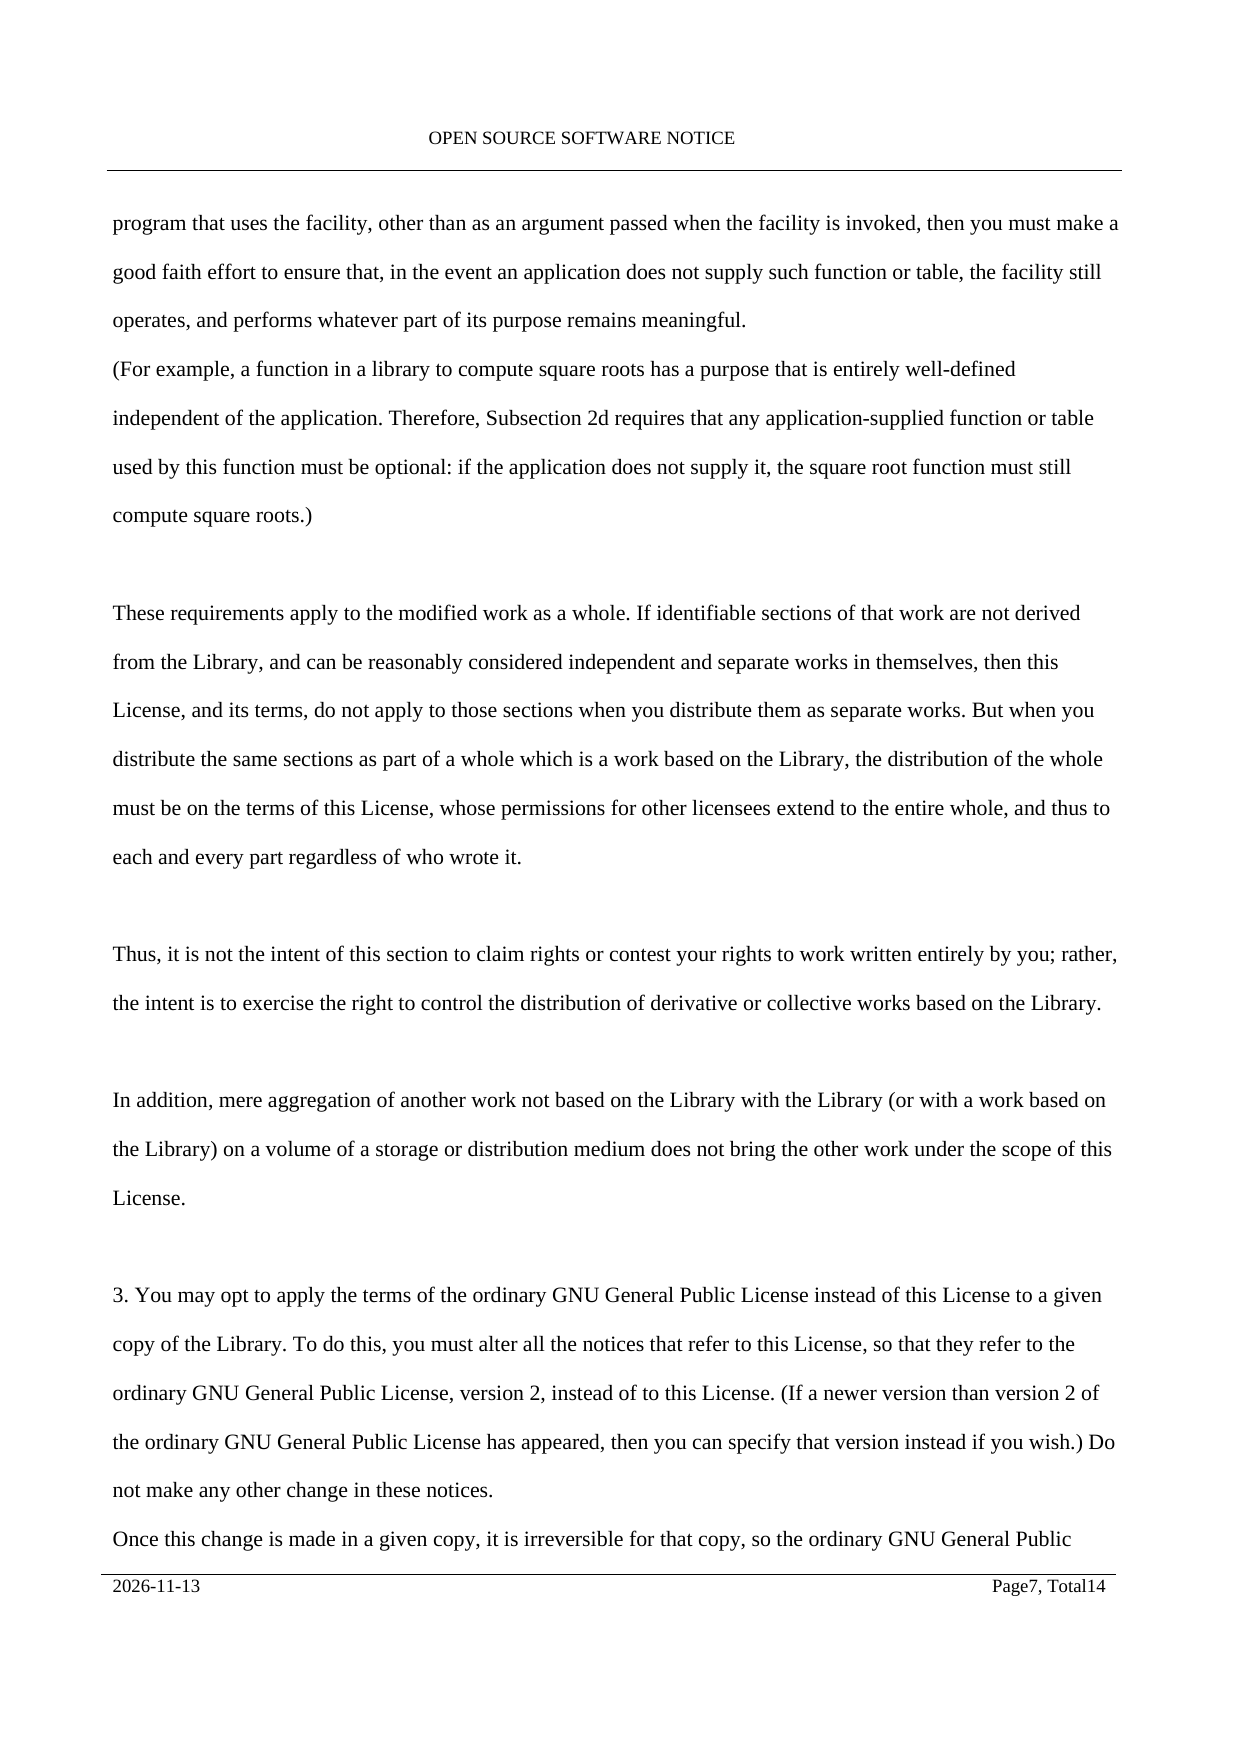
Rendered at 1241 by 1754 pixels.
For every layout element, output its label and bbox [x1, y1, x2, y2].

text [112, 206, 1128, 1555]
